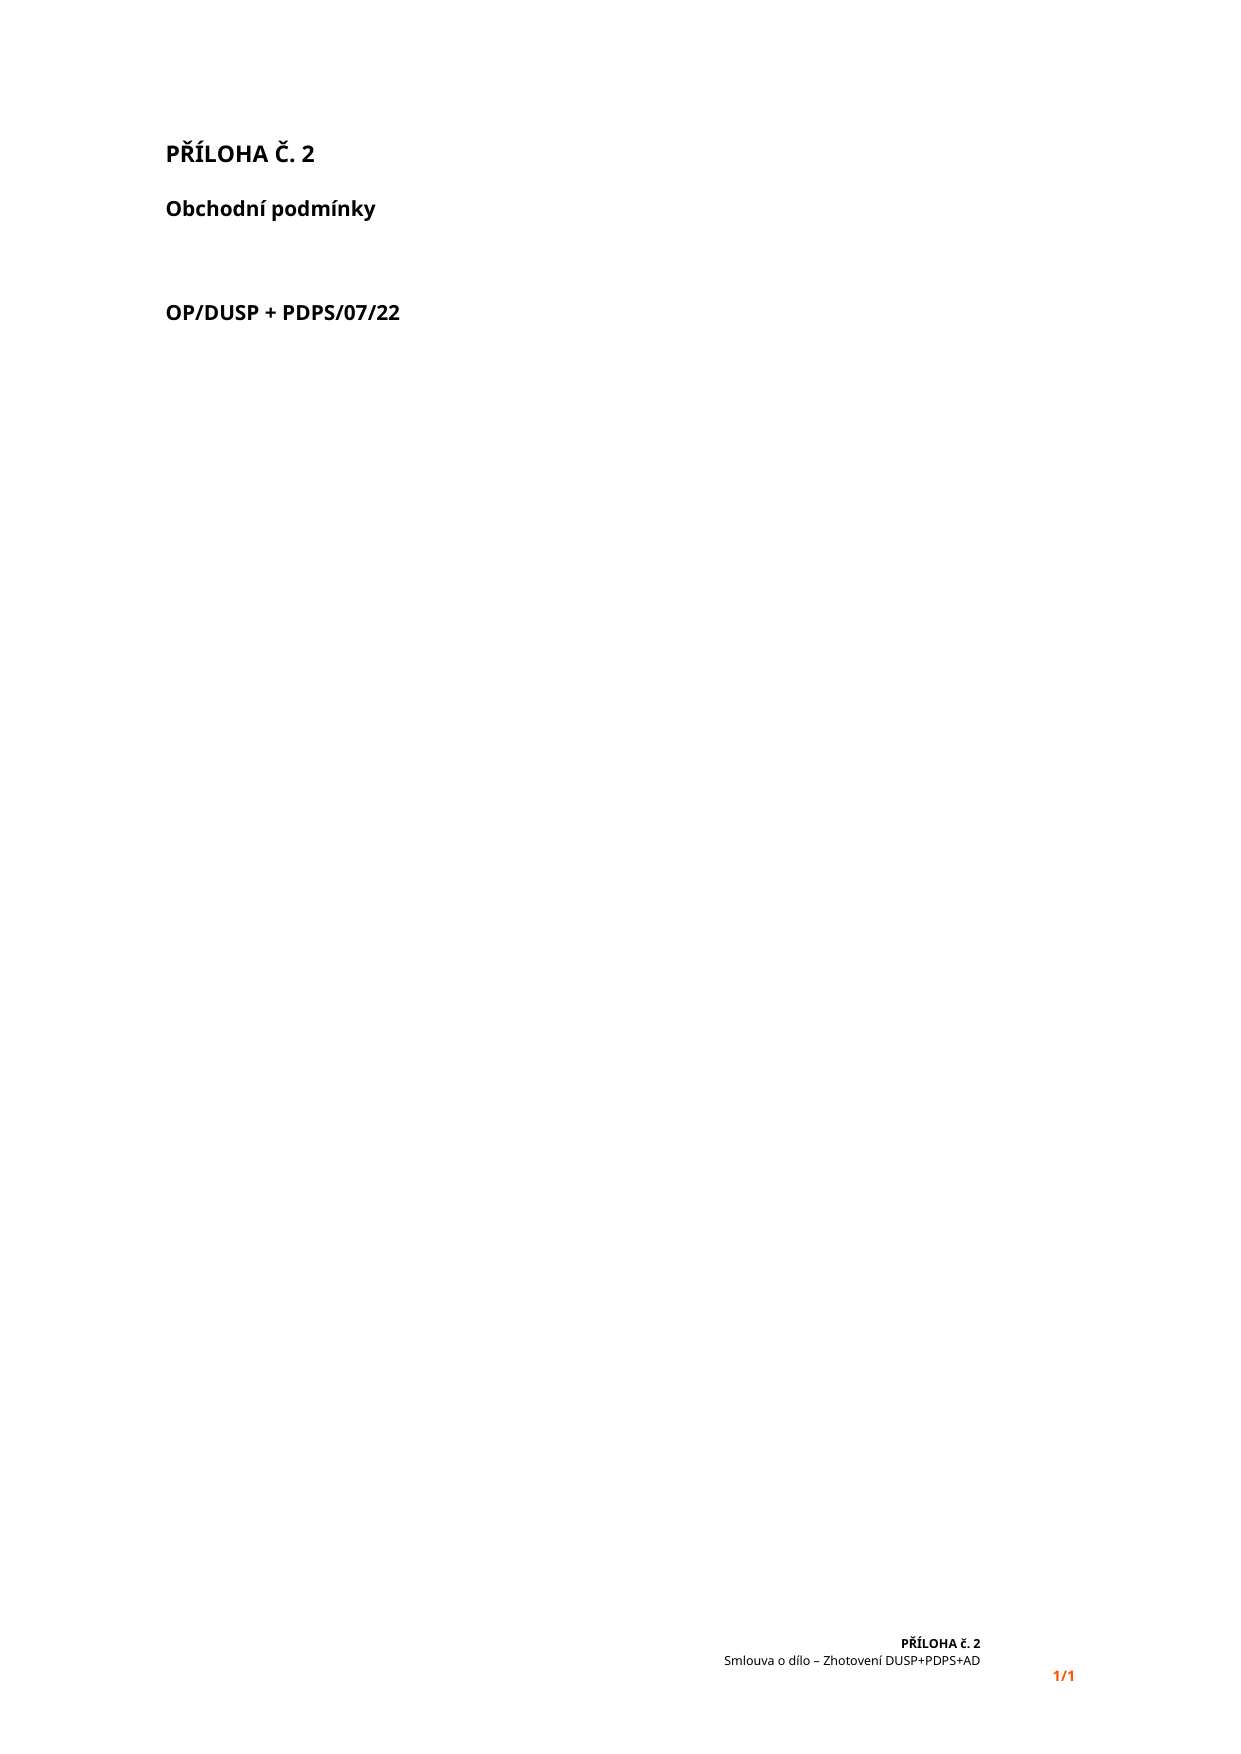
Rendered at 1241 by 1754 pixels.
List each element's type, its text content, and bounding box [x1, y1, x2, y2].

text Příloha č. 2 [165, 138, 1075, 170]
text OP/DUSP + PDPS/07/22 [165, 298, 1075, 326]
text Obchodní podmínky [165, 194, 1075, 222]
